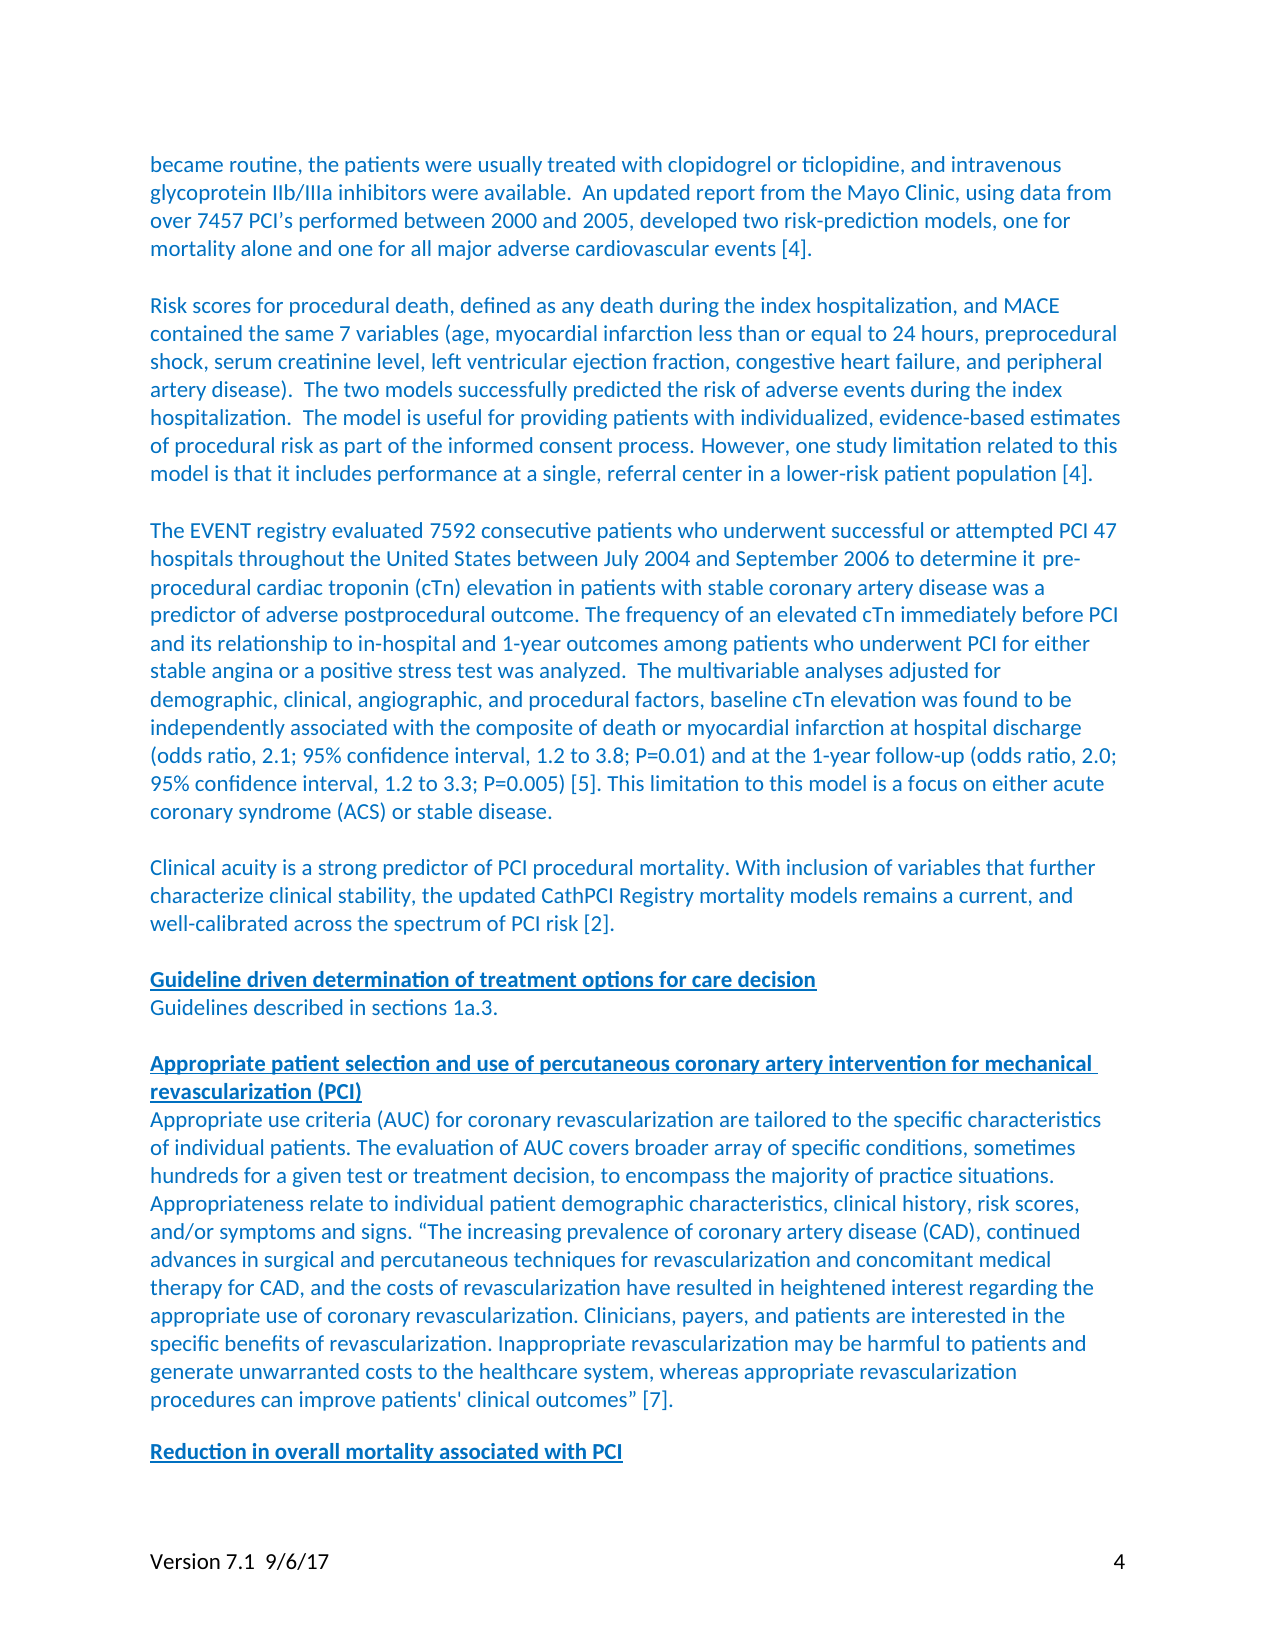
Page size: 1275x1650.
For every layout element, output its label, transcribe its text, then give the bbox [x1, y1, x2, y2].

text The EVENT registry evaluated 7592 consecutive patients who underwent successful or attempted PCI 47 hospitals throughout the United States between July 2004 and September 2006 to determine it pre-procedural cardiac troponin (cTn) elevation in patients with stable coronary artery disease was a predictor of adverse postprocedural outcome. The frequency of an elevated cTn immediately before PCI and its relationship to in-hospital and 1-year outcomes among patients who underwent PCI for either stable angina or a positive stress test was analyzed. The multivariable analyses adjusted for demographic, clinical, angiographic, and procedural factors, baseline cTn elevation was found to be independently associated with the composite of death or myocardial infarction at hospital discharge (odds ratio, 2.1; 95% confidence interval, 1.2 to 3.8; P=0.01) and at the 1-year follow-up (odds ratio, 2.0; 95% confidence interval, 1.2 to 3.3; P=0.005) [5]. This limitation to this model is a focus on either acute coronary syndrome (ACS) or stable disease. [150, 517, 1125, 825]
text Reduction in overall mortality associated with PCI [150, 1437, 1125, 1465]
text Clinical acuity is a strong predictor of PCI procedural mortality. With inclusion of variables that further characterize clinical stability, the updated CathPCI Registry mortality models remains a current, and well-calibrated across the spectrum of PCI risk [2]. [150, 853, 1125, 937]
text Risk scores for procedural death, defined as any death during the index hospitalization, and MACE contained the same 7 variables (age, myocardial infarction less than or equal to 24 hours, preprocedural shock, serum creatinine level, left ventricular ejection fraction, congestive heart failure, and peripheral artery disease). The two models successfully predicted the risk of adverse events during the index hospitalization. The model is useful for providing patients with individualized, evidence-based estimates of procedural risk as part of the informed consent process. However, one study limitation related to this model is that it includes performance at a single, referral center in a lower-risk patient population [4]. [150, 291, 1125, 487]
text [150, 150, 1125, 262]
text Appropriate use criteria (AUC) for coronary revascularization are tailored to the specific characteristics of individual patients. The evaluation of AUC covers broader array of specific conditions, sometimes hundreds for a given test or treatment decision, to encompass the majority of practice situations. Appropriateness relate to individual patient demographic characteristics, clinical history, risk scores, and/or symptoms and signs. “The increasing prevalence of coronary artery disease (CAD), continued advances in surgical and percutaneous techniques for revascularization and concomitant medical therapy for CAD, and the costs of revascularization have resulted in heightened interest regarding the appropriate use of coronary revascularization. Clinicians, payers, and patients are interested in the specific benefits of revascularization. Inappropriate revascularization may be harmful to patients and generate unwarranted costs to the healthcare system, whereas appropriate revascularization procedures can improve patients' clinical outcomes” [7]. [150, 1105, 1125, 1413]
text Guideline driven determination of treatment options for care decision [150, 965, 1125, 993]
text Appropriate patient selection and use of percutaneous coronary artery intervention for mechanical revascularization (PCI) [150, 1049, 1125, 1105]
text Guidelines described in sections 1a.3. [150, 993, 1125, 1021]
